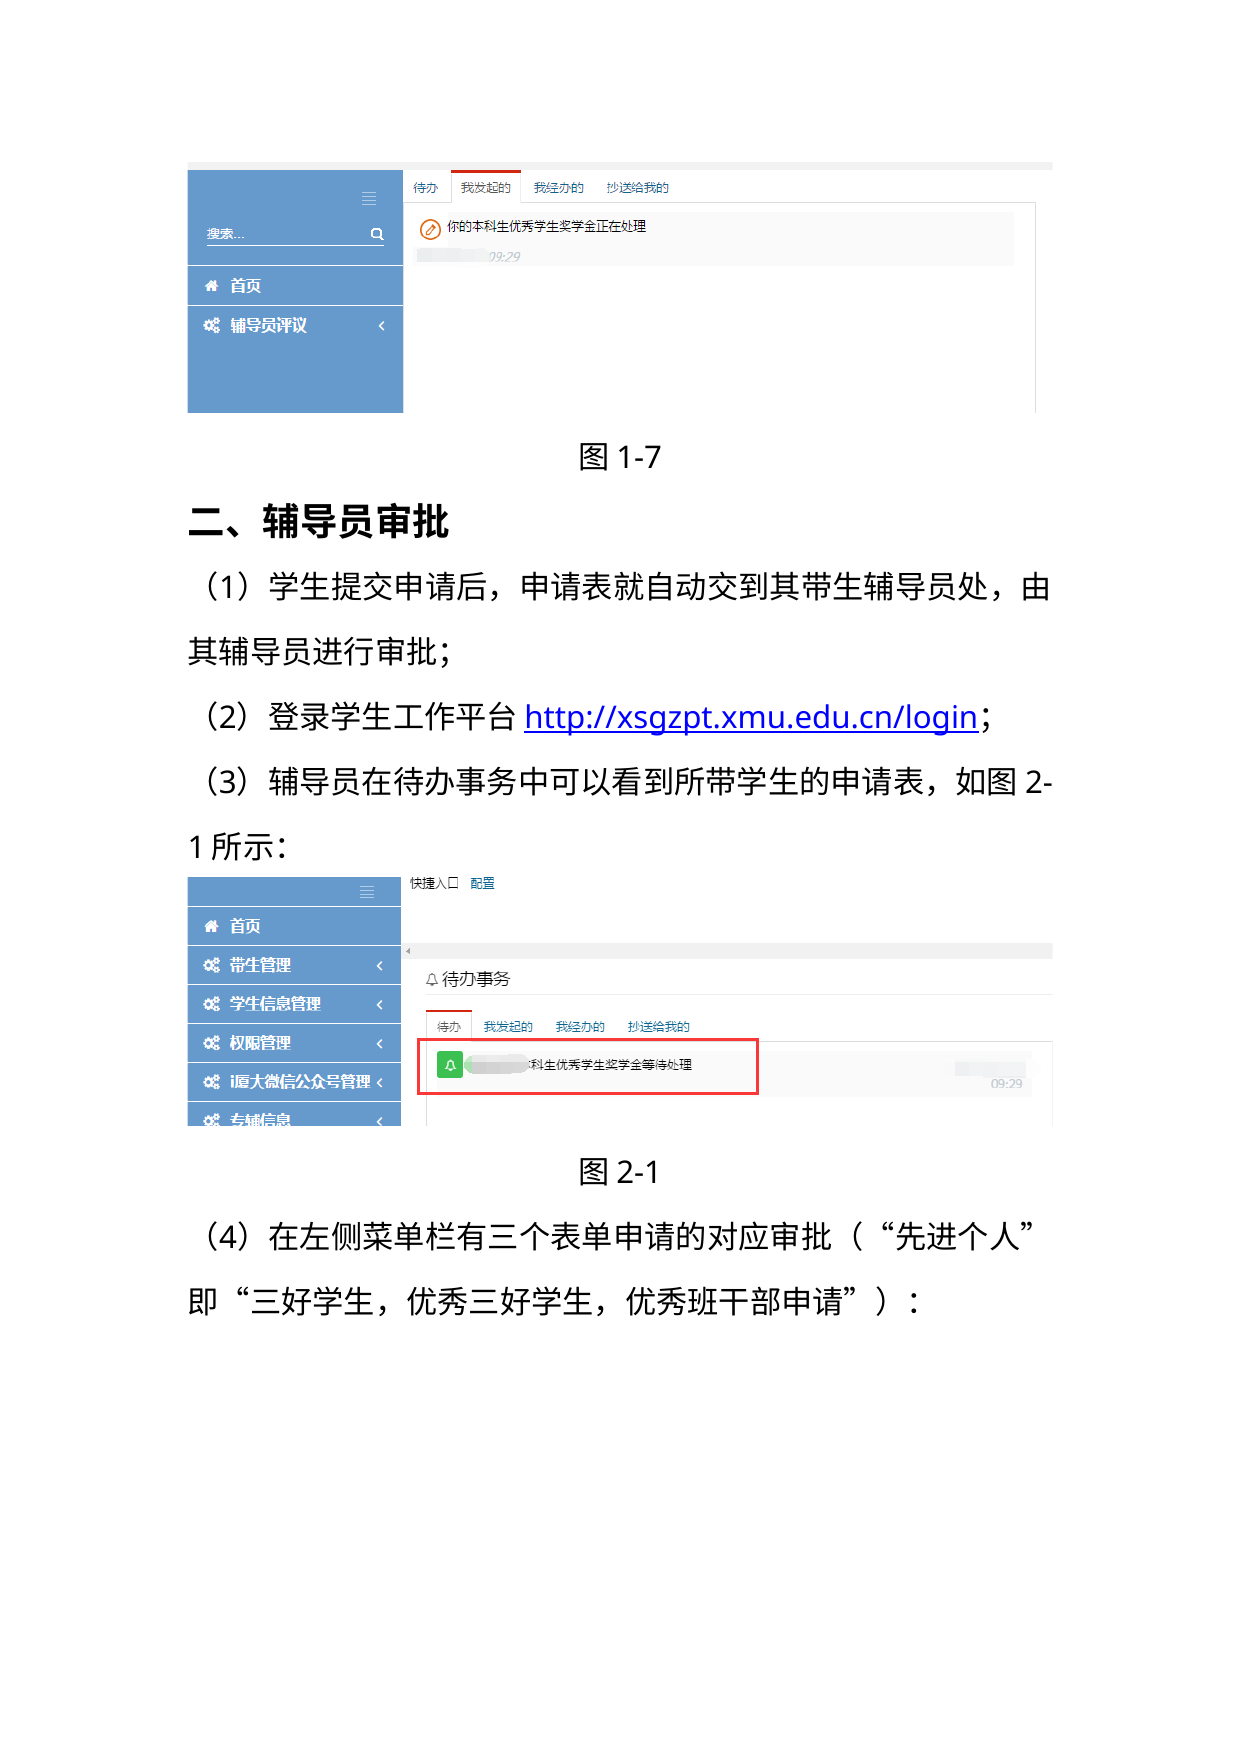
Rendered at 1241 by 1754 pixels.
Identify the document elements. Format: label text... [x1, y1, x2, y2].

picture [187, 162, 1053, 413]
text 图1-7 [187, 422, 1053, 487]
picture [187, 877, 1053, 1126]
text 二、辅导员审批 [187, 487, 1053, 552]
text 图2-1 [187, 1137, 1053, 1202]
text （4）在左侧菜单栏有三个表单申请的对应审批（“先进个人”即“三好学生，优秀三好学生，优秀班干部申请”）： [187, 1202, 1053, 1332]
text （1）学生提交申请后，申请表就自动交到其带生辅导员处，由其辅导员进行审批； [187, 552, 1053, 682]
text （3）辅导员在待办事务中可以看到所带学生的申请表，如图2-1所示： [187, 747, 1053, 877]
text （2）登录学生工作平台http://xsgzpt.xmu.edu.cn/login； [187, 682, 1053, 747]
